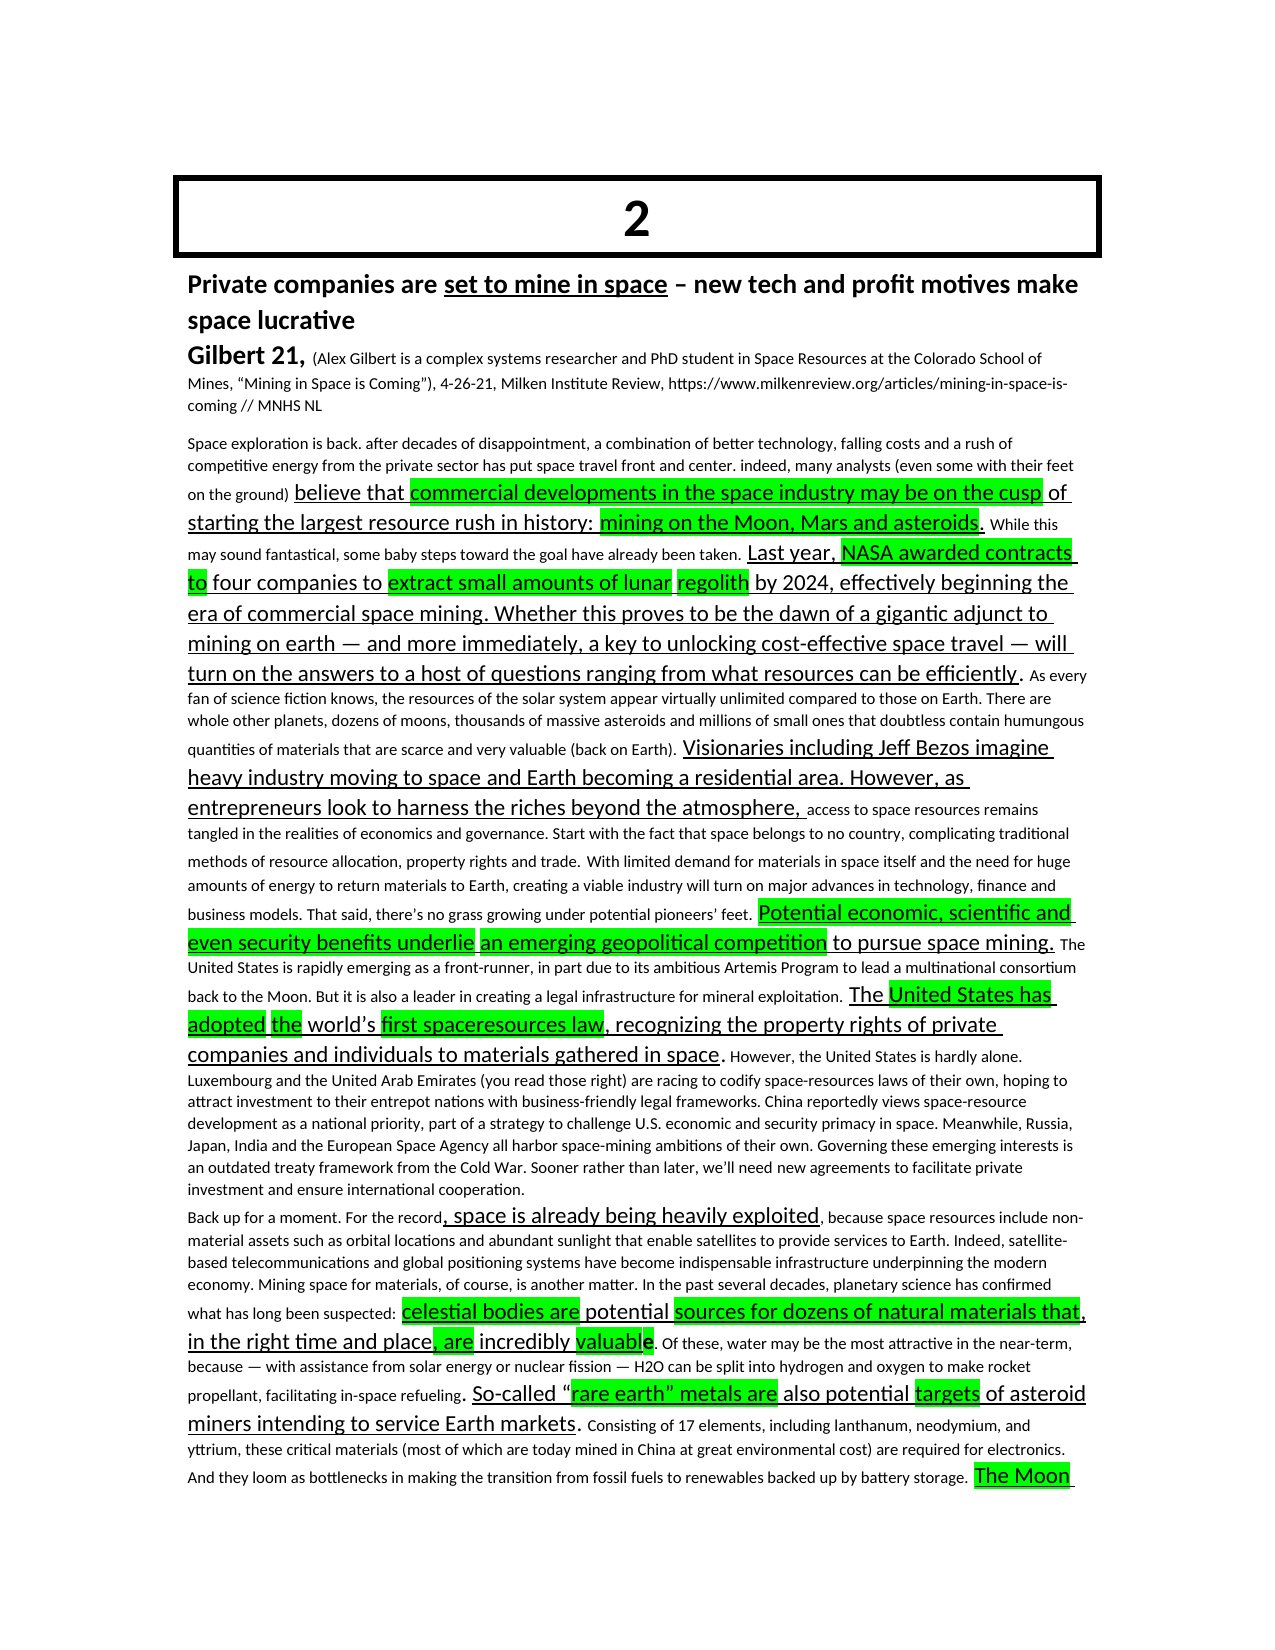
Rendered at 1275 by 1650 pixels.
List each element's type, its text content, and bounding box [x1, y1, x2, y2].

text Space exploration is back. after decades of disappointment, a combination of better technology, falling costs and a rush of competitive energy from the private sector has put space travel front and center. indeed, many analysts (even some with their feet on the ground) believe that commercial developments in the space industry may be on the cusp of starting the largest resource rush in history: mining on the Moon, Mars and asteroids. While this may sound fantastical, some baby steps toward the goal have already been taken. Last year, NASA awarded contracts to four companies to extract small amounts of lunar regolith by 2024, effectively beginning the era of commercial space mining. Whether this proves to be the dawn of a gigantic adjunct to mining on earth — and more immediately, a key to unlocking cost-effective space travel — will turn on the answers to a host of questions ranging from what resources can be efficiently. As every fan of science fiction knows, the resources of the solar system appear virtually unlimited compared to those on Earth. There are whole other planets, dozens of moons, thousands of massive asteroids and millions of small ones that doubtless contain humungous quantities of materials that are scarce and very valuable (back on Earth). Visionaries including Jeff Bezos imagine heavy industry moving to space and Earth becoming a residential area. However, as entrepreneurs look to harness the riches beyond the atmosphere, access to space resources remains tangled in the realities of economics and governance. Start with the fact that space belongs to no country, complicating traditional methods of resource allocation, property rights and trade. With limited demand for materials in space itself and the need for huge amounts of energy to return materials to Earth, creating a viable industry will turn on major advances in technology, finance and business models. That said, there’s no grass growing under potential pioneers’ feet. Potential economic, scientific and even security benefits underlie an emerging geopolitical competition to pursue space mining. The United States is rapidly emerging as a front-runner, in part due to its ambitious Artemis Program to lead a multinational consortium back to the Moon. But it is also a leader in creating a legal infrastructure for mineral exploitation. The United States has adopted the world’s first spaceresources law, recognizing the property rights of private companies and individuals to materials gathered in space. However, the United States is hardly alone. Luxembourg and the United Arab Emirates (you read those right) are racing to codify space-resources laws of their own, hoping to attract investment to their entrepot nations with business-friendly legal frameworks. China reportedly views space-resource development as a national priority, part of a strategy to challenge U.S. economic and security primacy in space. Meanwhile, Russia, Japan, India and the European Space Agency all harbor space-mining ambitions of their own. Governing these emerging interests is an outdated treaty framework from the Cold War. Sooner rather than later, we’ll need new agreements to facilitate private investment and ensure international cooperation. [187, 433, 1087, 1199]
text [187, 1201, 1087, 1489]
subtitle Private companies are set to mine in space – new tech and profit motives make space lucrative [187, 267, 1087, 336]
text Gilbert 21, (Alex Gilbert is a complex systems researcher and PhD student in Space Resources at the Colorado School of Mines, “Mining in Space is Coming”), 4-26-21, Milken Institute Review, https://www.milkenreview.org/articles/mining-in-space-is-coming // MNHS NL [187, 338, 1087, 415]
subtitle 2 [179, 181, 1096, 252]
